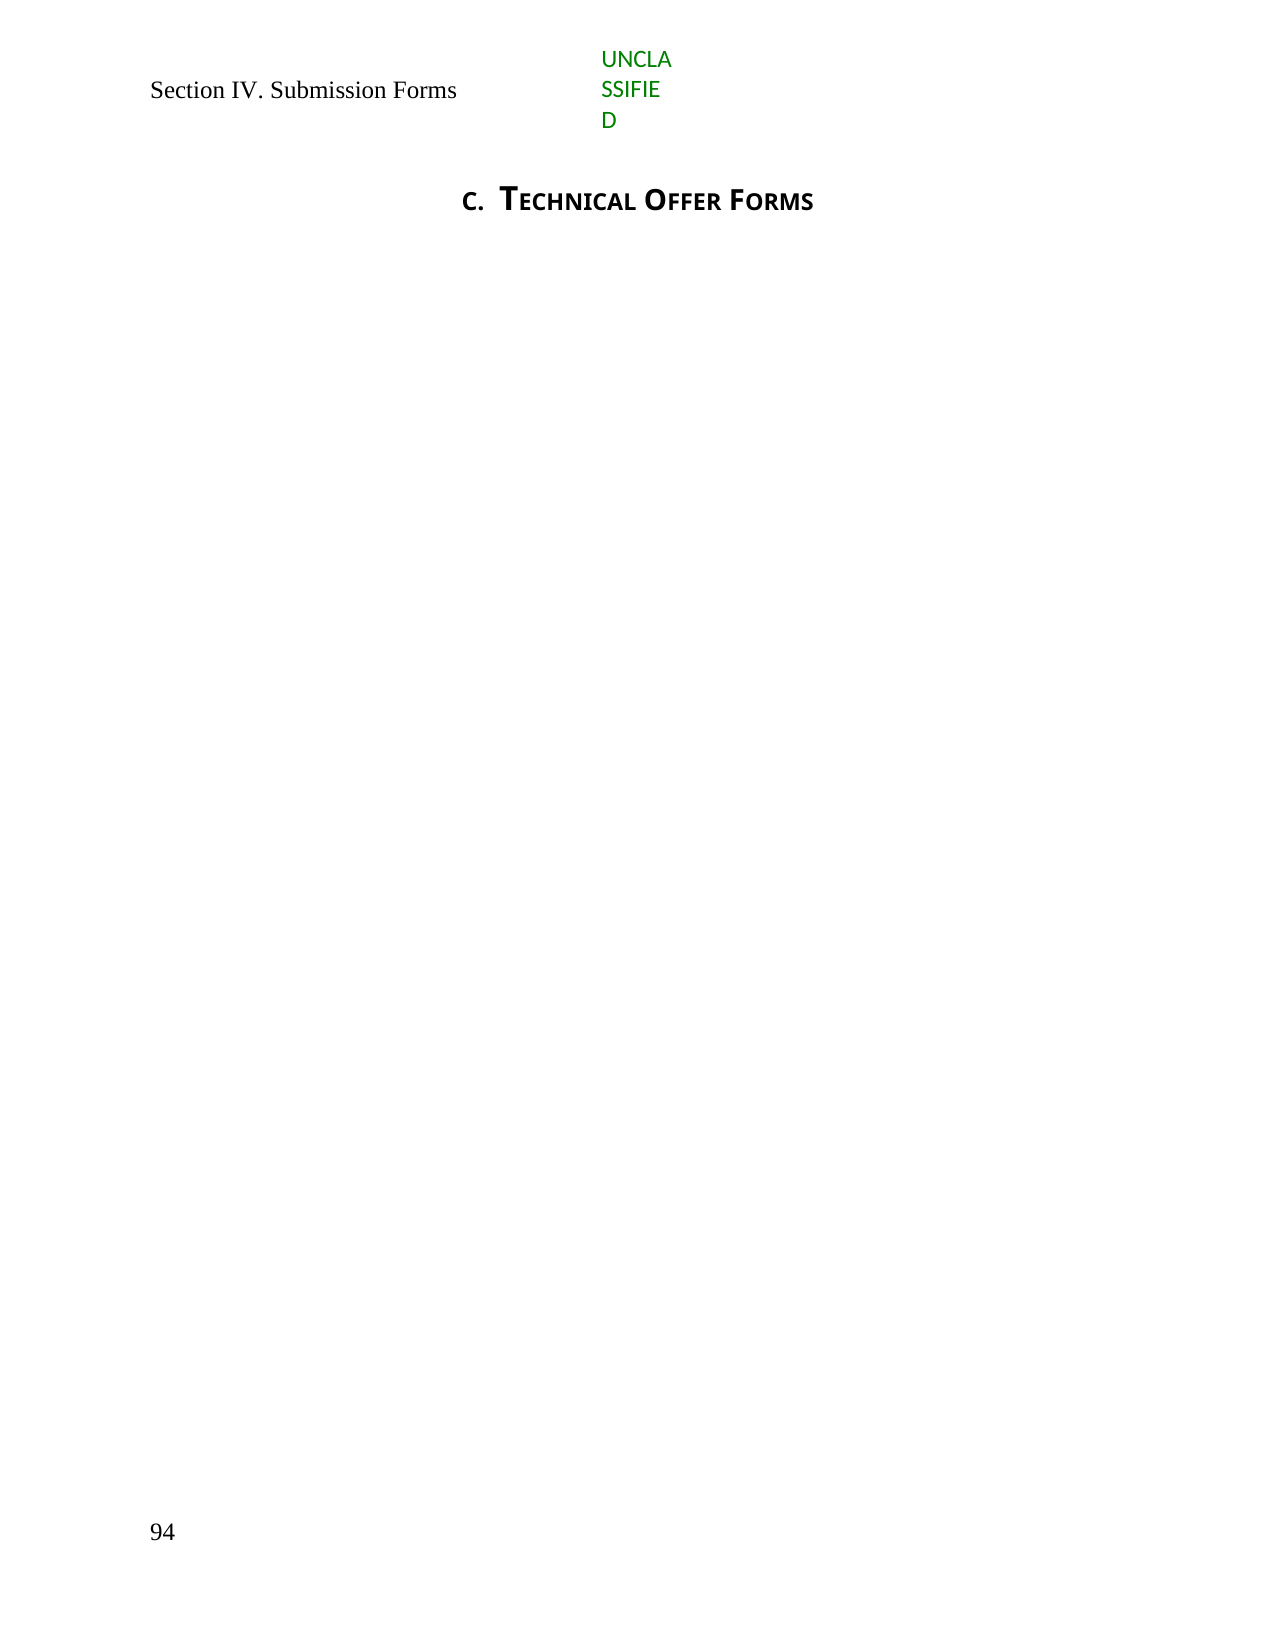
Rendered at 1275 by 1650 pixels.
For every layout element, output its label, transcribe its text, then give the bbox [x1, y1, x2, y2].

subtitle Technical Offer Forms [150, 175, 1125, 220]
